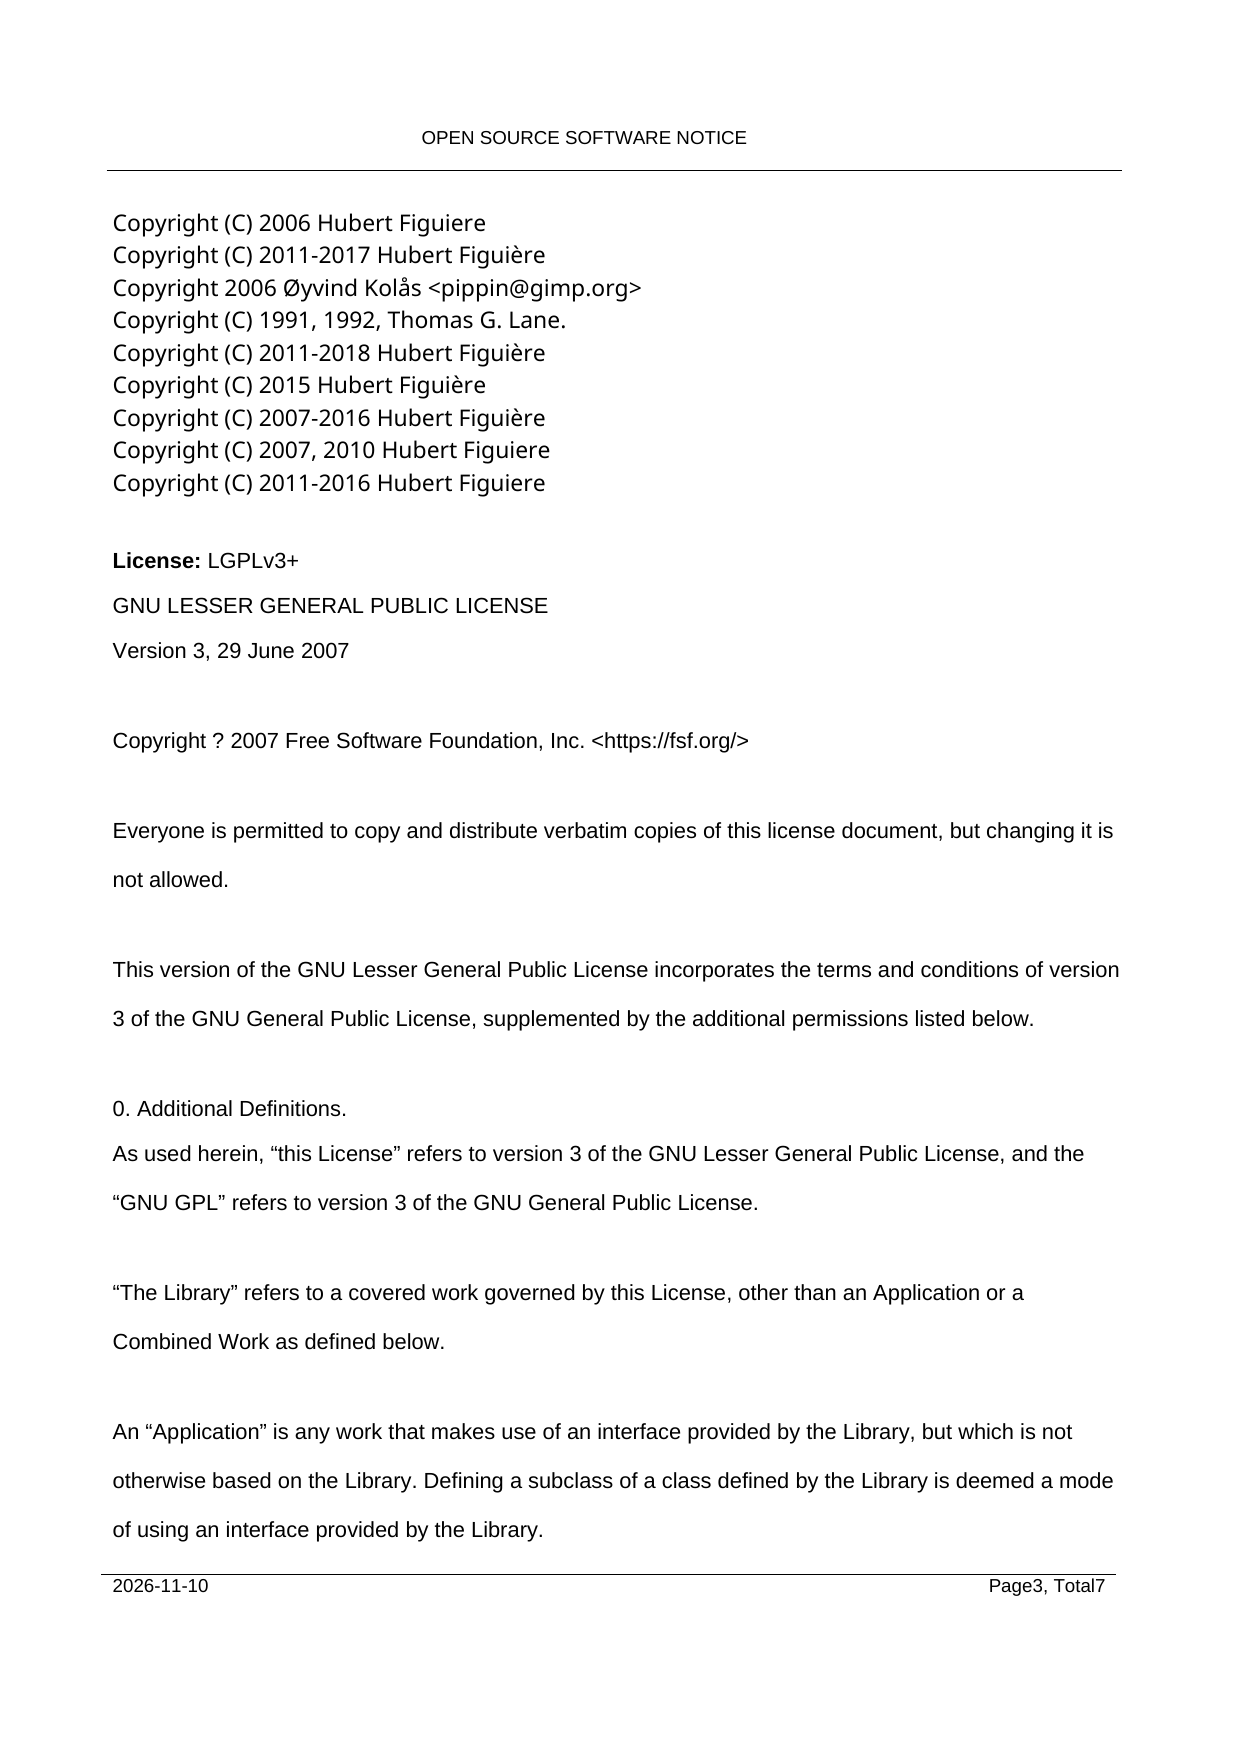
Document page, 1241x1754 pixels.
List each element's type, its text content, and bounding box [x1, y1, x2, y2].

text Copyright (C) 2011-2016 Hubert Figuiere [112, 466, 1128, 499]
text Copyright (C) 2011-2018 Hubert Figuière [112, 336, 1128, 369]
text GNU LESSER GENERAL PUBLIC LICENSE [112, 589, 1128, 622]
text Copyright (C) 2011-2017 Hubert Figuière [112, 239, 1128, 271]
text Copyright 2006 Øyvind Kolås <pippin@gimp.org> [112, 271, 1128, 304]
text Copyright (C) 1991, 1992, Thomas G. Lane. [112, 304, 1128, 336]
text Copyright (C) 2015 Hubert Figuière [112, 369, 1128, 401]
text Copyright (C) 2006 Hubert Figuiere [112, 206, 1128, 239]
text As used herein, “this License” refers to version 3 of the GNU Lesser General Public License, and the “GNU GPL” refers to version 3 of the GNU General Public License. [112, 1138, 1128, 1219]
text Copyright (C) 2007, 2010 Hubert Figuiere [112, 434, 1128, 466]
text License: LGPLv3+ [112, 544, 1128, 576]
text Version 3, 29 June 2007 [112, 634, 1128, 667]
text An “Application” is any work that makes use of an interface provided by the Library, but which is not otherwise based on the Library. Defining a subclass of a class defined by the Library is deemed a mode of using an interface provided by the Library. [112, 1416, 1128, 1546]
text 0. Additional Definitions. [112, 1092, 1128, 1125]
text Everyone is permitted to copy and distribute verbatim copies of this license document, but changing it is not allowed. [112, 814, 1128, 896]
text Copyright (C) 2007-2016 Hubert Figuière [112, 401, 1128, 434]
text This version of the GNU Lesser General Public License incorporates the terms and conditions of version 3 of the GNU General Public License, supplemented by the additional permissions listed below. [112, 953, 1128, 1035]
text “The Library” refers to a covered work governed by this License, other than an Application or a Combined Work as defined below. [112, 1277, 1128, 1358]
text Copyright ? 2007 Free Software Foundation, Inc. <https://fsf.org/> [112, 724, 1128, 757]
